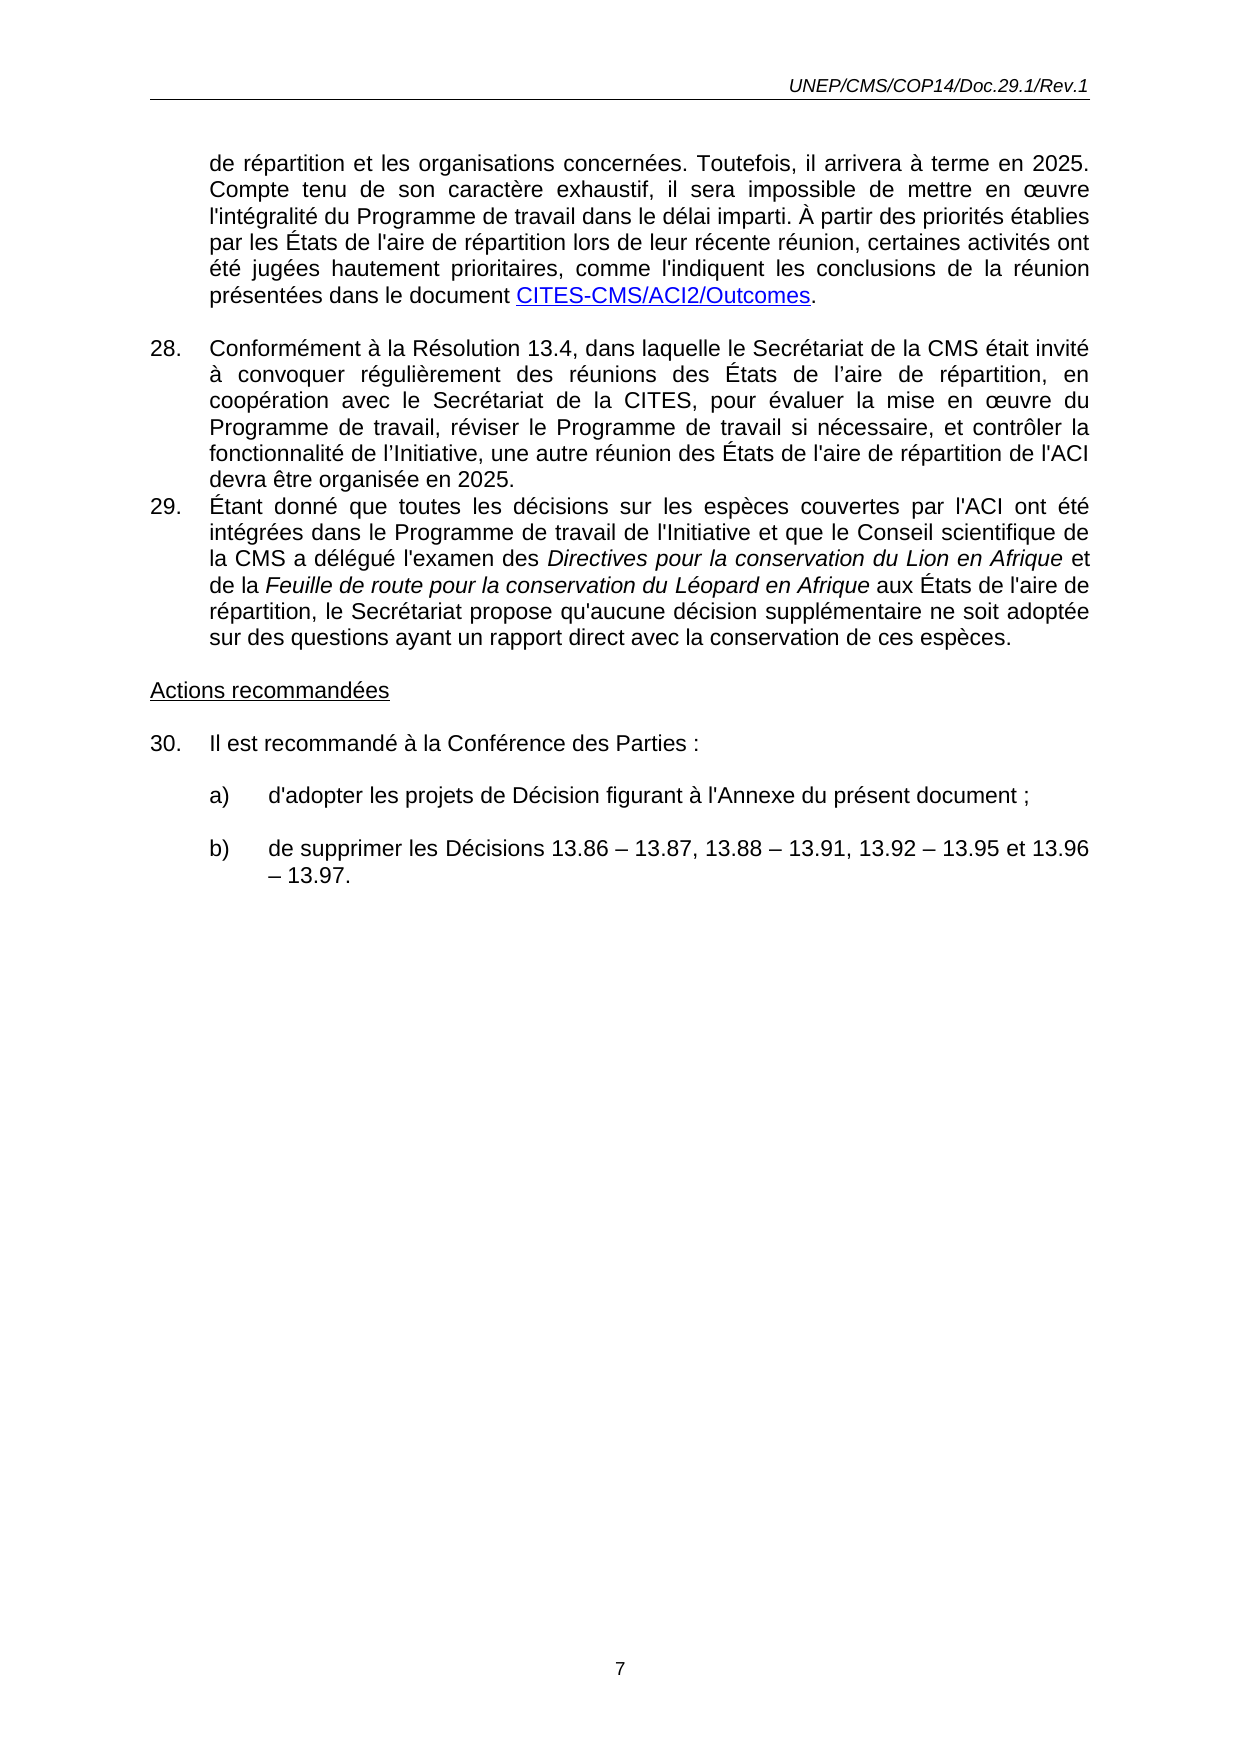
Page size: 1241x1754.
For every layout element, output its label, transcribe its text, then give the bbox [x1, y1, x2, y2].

list d'adopter les projets de Décision figurant à l'Annexe du présent document ; [209, 782, 1090, 809]
list Étant donné que toutes les décisions sur les espèces couvertes par l'ACI ont été intégrées dans le Programme de travail de l'Initiative et que le Conseil scientifique de la CMS a délégué l'examen des Directives pour la conservation du Lion en Afrique et de la Feuille de route pour la conservation du Léopard en Afrique aux États de l'aire de répartition, le Secrétariat propose qu'aucune décision supplémentaire ne soit adoptée sur des questions ayant un rapport direct avec la conservation de ces espèces. [150, 493, 1090, 651]
list Conformément à la Résolution 13.4, dans laquelle le Secrétariat de la CMS était invité à convoquer régulièrement des réunions des États de l’aire de répartition, en coopération avec le Secrétariat de la CITES, pour évaluer la mise en œuvre du Programme de travail, réviser le Programme de travail si nécessaire, et contrôler la fonctionnalité de l’Initiative, une autre réunion des États de l'aire de répartition de l'ACI devra être organisée en 2025. [150, 334, 1090, 493]
list de supprimer les Décisions 13.86 – 13.87, 13.88 – 13.91, 13.92 – 13.95 et 13.96 – 13.97. [209, 835, 1090, 888]
text Actions recommandées [150, 677, 1090, 703]
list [150, 150, 1090, 308]
list Il est recommandé à la Conférence des Parties : [150, 730, 1090, 756]
